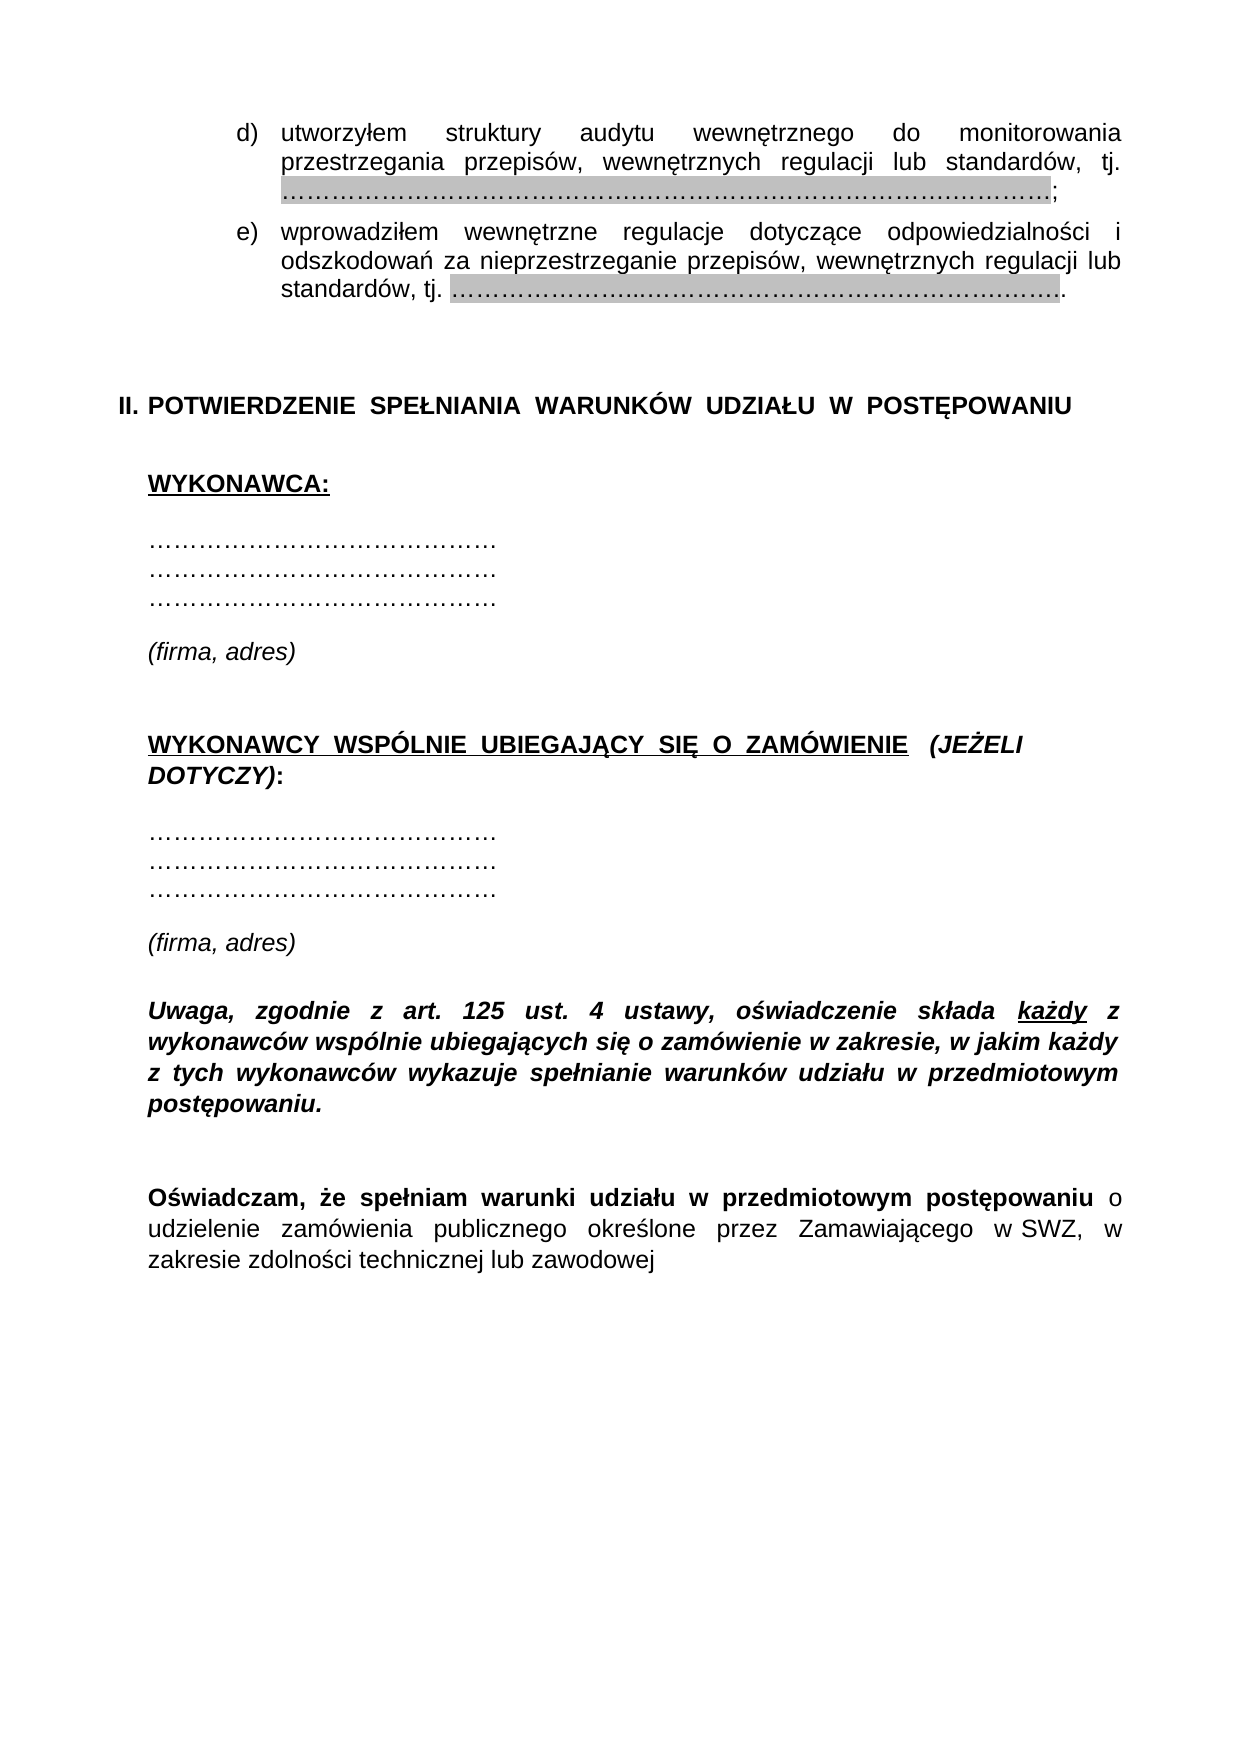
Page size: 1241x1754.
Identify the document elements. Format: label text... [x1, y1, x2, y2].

text (firma, adres) [148, 928, 502, 957]
text ……………………………………………………………………………………………………………… [148, 525, 502, 612]
text Uwaga, zgodnie z art. 125 ust. 4 ustawy, oświadczenie składa każdy z wykonawców wspólnie ubiegających się o zamówienie w zakresie, w jakim każdy z tych wykonawców wykazuje spełnianie warunków udziału w przedmiotowym postępowaniu. [148, 996, 1122, 1118]
list utworzyłem struktury audytu wewnętrznego do monitorowania przestrzegania przepisów, wewnętrznych regulacji lub standardów, tj. …………………………………….…………….………………….…………; [236, 118, 1122, 204]
text ……………………………………………………………………………………………………………… [148, 817, 502, 903]
text Oświadczam, że spełniam warunki udziału w przedmiotowym postępowaniu o udzielenie zamówienia publicznego określone przez Zamawiającego w SWZ, w zakresie zdolności technicznej lub zawodowej [148, 1183, 1122, 1274]
subtitle POTWIERDZENIE SPEŁNIANIA WARUNKÓW UDZIAŁU W POSTĘPOWANIU [118, 391, 1122, 419]
text WYKONAWCA: [148, 469, 1122, 498]
text WYKONAWCY WSPÓLNIE UBIEGAJĄCY SIĘ O ZAMÓWIENIE (JEŻELI DOTYCZY): [148, 730, 1122, 789]
text (firma, adres) [148, 637, 502, 665]
list wprowadziłem wewnętrzne regulacje dotyczące odpowiedzialności i odszkodowań za nieprzestrzeganie przepisów, wewnętrznych regulacji lub standardów, tj. …………………...…………………………………….…….. [236, 217, 1122, 303]
